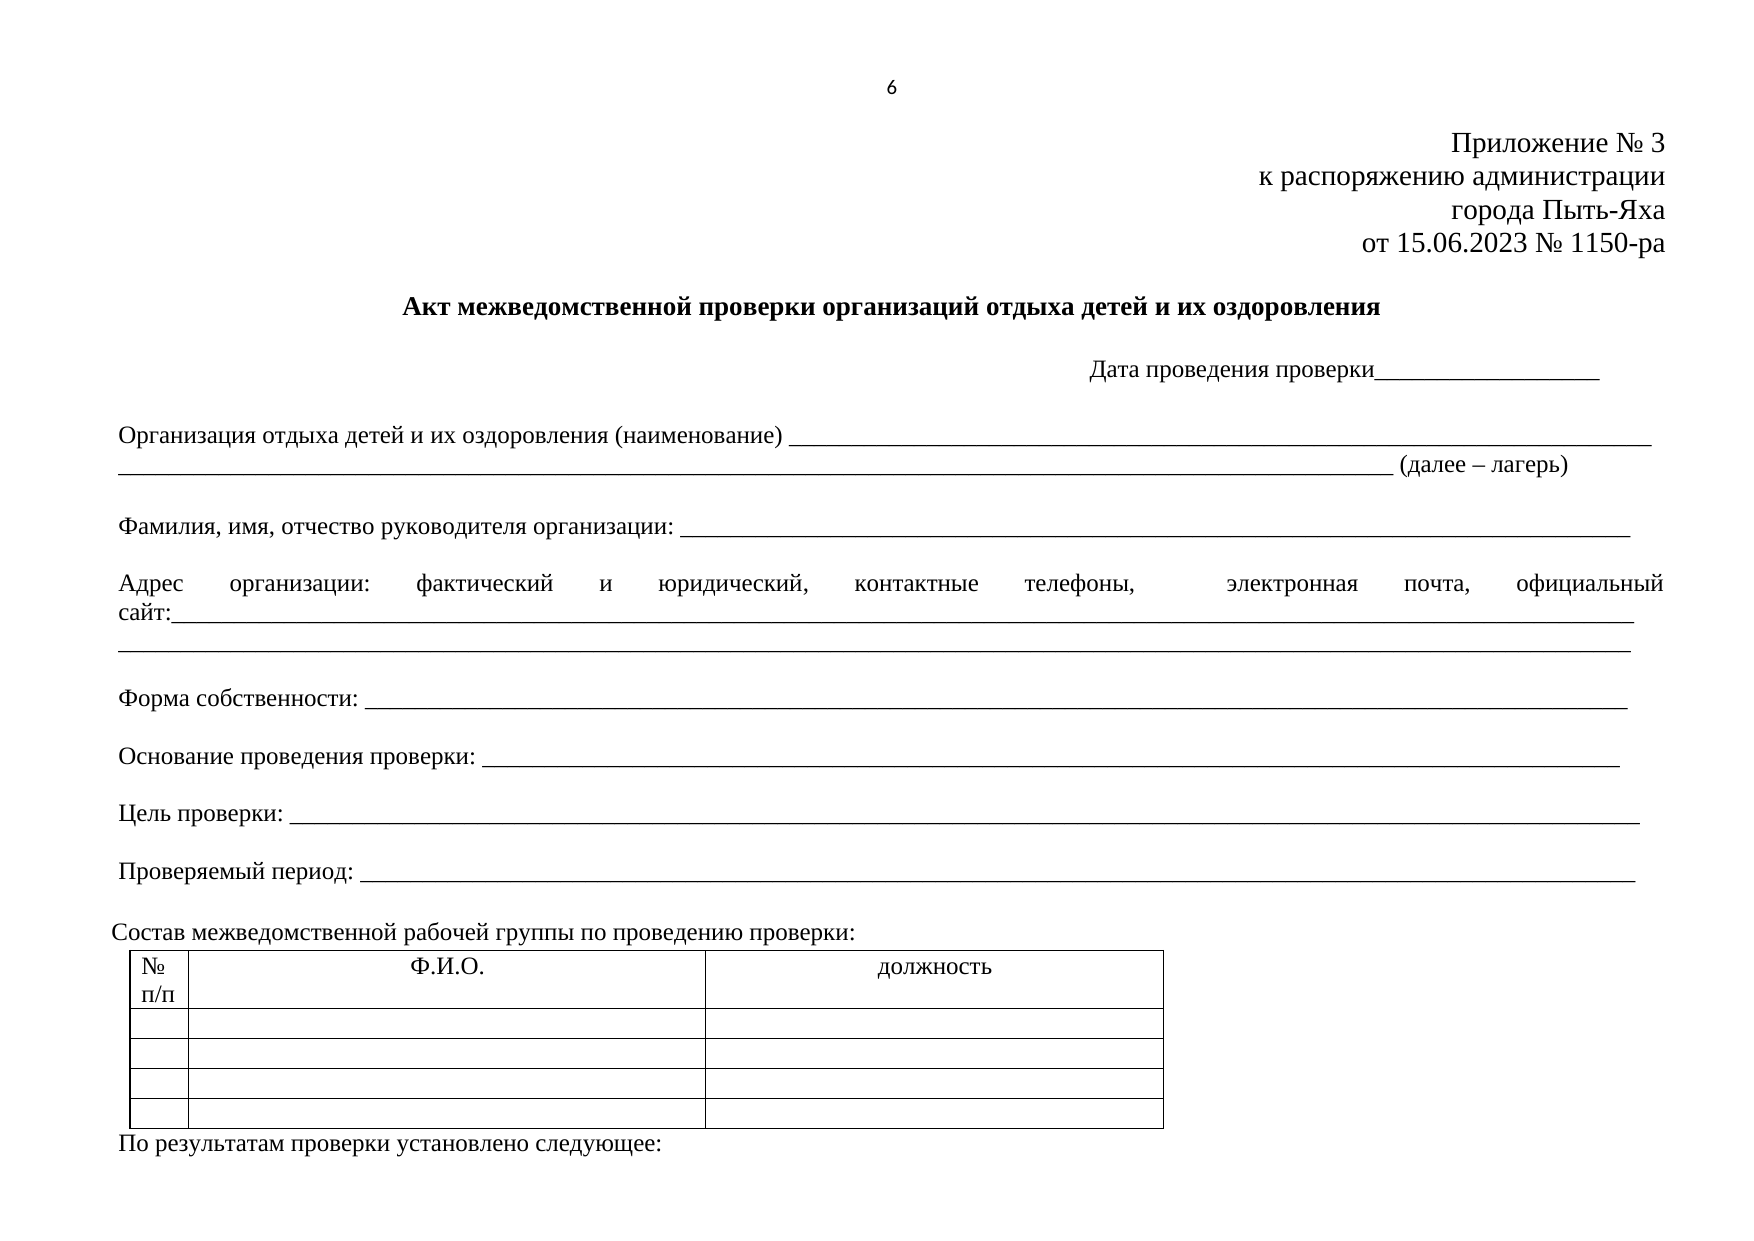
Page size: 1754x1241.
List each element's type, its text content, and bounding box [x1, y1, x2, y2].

table_cell [189, 1039, 705, 1068]
list Состав межведомственной рабочей группы по проведению проверки: [74, 917, 1665, 945]
text Организация отдыха детей и их оздоровления (наименование) _____________________________________________________________________ [118, 420, 1665, 449]
table_cell [189, 1009, 705, 1038]
list Цель проверки: ____________________________________________________________________________________________________________ [118, 798, 1665, 827]
text города Пыть-Яха [118, 192, 1665, 225]
table_cell [706, 1099, 1163, 1127]
text ______________________________________________________________________________________________________ (далее – лагерь) [118, 449, 1665, 478]
table_cell [706, 1069, 1163, 1098]
text Приложение № 3 [118, 125, 1665, 158]
table_cell [131, 1069, 188, 1098]
text от 15.06.2023 № 1150-ра [118, 225, 1665, 259]
text Адрес организации: фактический и юридический, контактные телефоны, электронная почта, официальный сайт:_____________________________________________________________________________________________________________________ [118, 568, 1665, 626]
table_header должность [706, 951, 1163, 1008]
table_cell [706, 1039, 1163, 1068]
table_cell [706, 1009, 1163, 1038]
text Акт межведомственной проверки организаций отдыха детей и их оздоровления [118, 290, 1665, 321]
text к распоряжению администрации [118, 158, 1665, 192]
list Дата проведения проверки__________________ [74, 354, 1665, 383]
list Проверяемый период: ______________________________________________________________________________________________________ [118, 856, 1665, 884]
list Основание проведения проверки: ___________________________________________________________________________________________ [118, 741, 1665, 769]
table_header Ф.И.О. [189, 951, 705, 1008]
table_cell [189, 1099, 705, 1127]
table_cell [189, 1069, 705, 1098]
table_cell [131, 1099, 188, 1127]
list Форма собственности: _____________________________________________________________________________________________________ [118, 683, 1665, 712]
text Фамилия, имя, отчество руководителя организации: ____________________________________________________________________________ [118, 511, 1665, 539]
list По результатам проверки установлено следующее: [118, 1128, 1665, 1157]
text _________________________________________________________________________________________________________________________ [118, 626, 1665, 654]
table_header № п/п [131, 951, 188, 1008]
table_cell [131, 1009, 188, 1038]
table_cell [131, 1039, 188, 1068]
